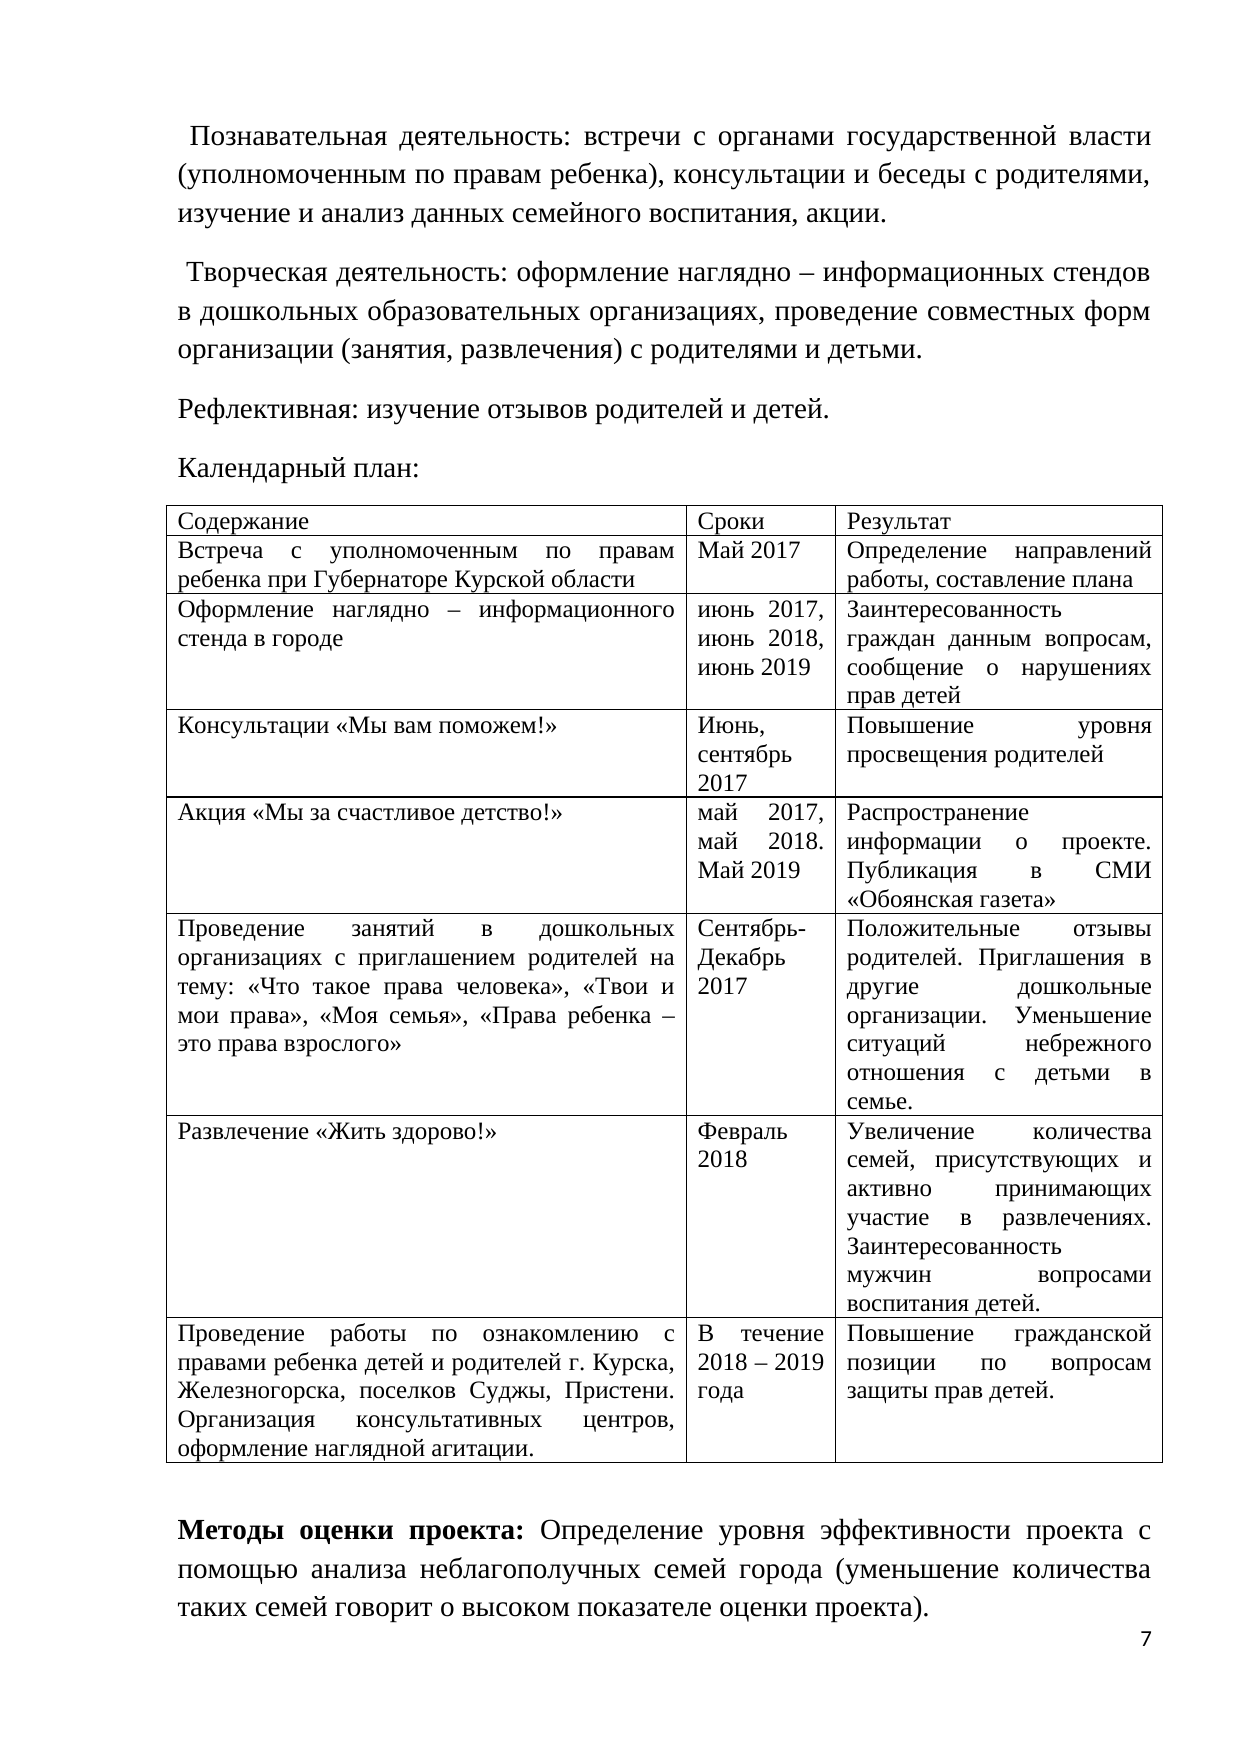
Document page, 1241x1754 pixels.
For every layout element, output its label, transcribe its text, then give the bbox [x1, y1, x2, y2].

text Календарный план: [177, 450, 1152, 484]
table_cell Повышение гражданской позиции по вопросам защиты прав детей. [836, 1318, 1162, 1462]
table_header Результат [836, 506, 1162, 534]
table_cell Февраль 2018 [687, 1116, 835, 1317]
table_cell июнь 2017, июнь 2018, июнь 2019 [687, 594, 835, 709]
table_header Сроки [687, 506, 835, 534]
table_cell Заинтересованность граждан данным вопросам, сообщение о нарушениях прав детей [836, 594, 1162, 709]
table_cell Сентябрь- Декабрь 2017 [687, 914, 835, 1115]
text Творческая деятельность: оформление наглядно – информационных стендов в дошкольных образовательных организациях, проведение совместных форм организации (занятия, развлечения) с родителями и детьми. [177, 254, 1152, 365]
table_cell Консультации «Мы вам поможем!» [167, 710, 686, 796]
table_cell Июнь, сентябрь 2017 [687, 710, 835, 796]
table_cell Встреча с уполномоченным по правам ребенка при Губернаторе Курской области [167, 536, 686, 593]
table_cell Май 2017 [687, 536, 835, 593]
table_cell Оформление наглядно – информационного стенда в городе [167, 594, 686, 709]
table_cell Положительные отзывы родителей. Приглашения в другие дошкольные организации. Уменьшение ситуаций небрежного отношения с детьми в семье. [836, 914, 1162, 1115]
table_cell Определение направлений работы, составление плана [836, 536, 1162, 593]
table_cell Развлечение «Жить здорово!» [167, 1116, 686, 1317]
table_cell Увеличение количества семей, присутствующих и активно принимающих участие в развлечениях. Заинтересованность мужчин вопросами воспитания детей. [836, 1116, 1162, 1317]
table_cell В течение 2018 – 2019 года [687, 1318, 835, 1462]
table_cell Проведение работы по ознакомлению с правами ребенка детей и родителей г. Курска, Железногорска, поселков Суджы, Пристени. Организация консультативных центров, оформление наглядной агитации. [167, 1318, 686, 1462]
table_header Содержание [167, 506, 686, 534]
table_cell Акция «Мы за счастливое детство!» [167, 798, 686, 912]
table_cell Повышение уровня просвещения родителей [836, 710, 1162, 796]
text Познавательная деятельность: встречи с органами государственной власти (уполномоченным по правам ребенка), консультации и беседы с родителями, изучение и анализ данных семейного воспитания, акции. [177, 118, 1152, 229]
table_cell Распространение информации о проекте. Публикация в СМИ «Обоянская газета» [836, 798, 1162, 912]
text Рефлективная: изучение отзывов родителей и детей. [177, 391, 1152, 424]
table_cell май 2017, май 2018. Май 2019 [687, 798, 835, 912]
text Методы оценки проекта: Определение уровня эффективности проекта с помощью анализа неблагополучных семей города (уменьшение количества таких семей говорит о высоком показателе оценки проекта). [177, 1584, 1152, 1623]
table_cell Проведение занятий в дошкольных организациях с приглашением родителей на тему: «Что такое права человека», «Твои и мои права», «Моя семья», «Права ребенка – это права взрослого» [167, 914, 686, 1115]
